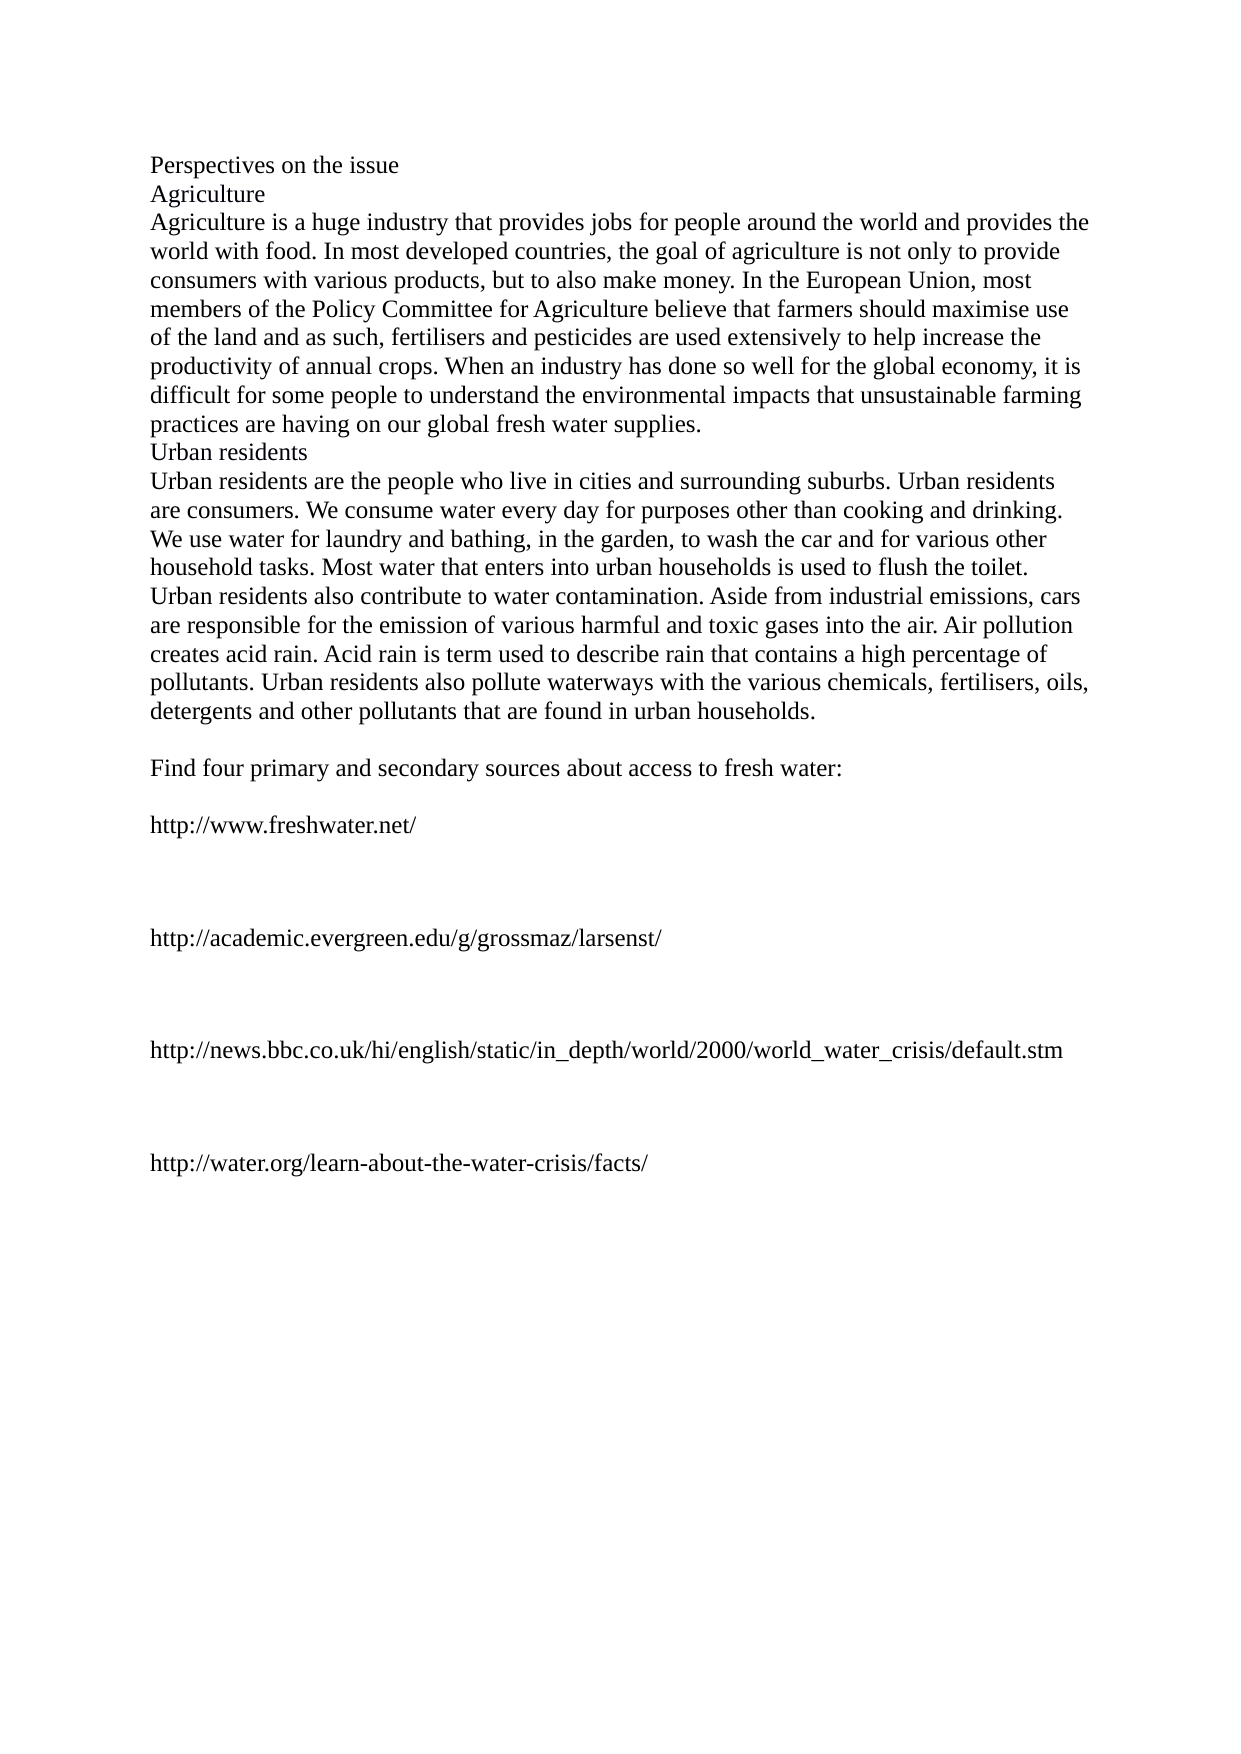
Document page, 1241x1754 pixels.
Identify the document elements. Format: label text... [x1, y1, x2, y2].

text http://news.bbc.co.uk/hi/english/static/in_depth/world/2000/world_water_crisis/default.stm [150, 1041, 1090, 1070]
text Agriculture [150, 179, 1090, 207]
text Urban residents are the people who live in cities and surrounding suburbs. Urban residents are consumers. We consume water every day for purposes other than cooking and drinking. We use water for laundry and bathing, in the garden, to wash the car and for various other household tasks. Most water that enters into urban households is used to flush the toilet. [150, 466, 1090, 581]
text http://water.org/learn-about-the-water-crisis/facts/ [150, 1156, 1090, 1185]
text Perspectives on the issue [150, 150, 1090, 179]
text http://www.freshwater.net/ [150, 811, 1090, 840]
text Find four primary and secondary sources about access to fresh water: [150, 754, 1090, 782]
text Urban residents also contribute to water contamination. Aside from industrial emissions, cars are responsible for the emission of various harmful and toxic gases into the air. Air pollution creates acid rain. Acid rain is term used to describe rain that contains a high percentage of pollutants. Urban residents also pollute waterways with the various chemicals, fertilisers, oils, detergents and other pollutants that are found in urban households. [150, 581, 1090, 725]
text Agriculture is a huge industry that provides jobs for people around the world and provides the world with food. In most developed countries, the goal of agriculture is not only to provide consumers with various products, but to also make money. In the European Union, most members of the Policy Committee for Agriculture believe that farmers should maximise use of the land and as such, fertilisers and pesticides are used extensively to help increase the productivity of annual crops. When an industry has done so well for the global economy, it is difficult for some people to understand the environmental impacts that unsustainable farming practices are having on our global fresh water supplies. [150, 207, 1090, 437]
text http://academic.evergreen.edu/g/grossmaz/larsenst/ [150, 926, 1090, 955]
text Urban residents [150, 437, 1090, 466]
